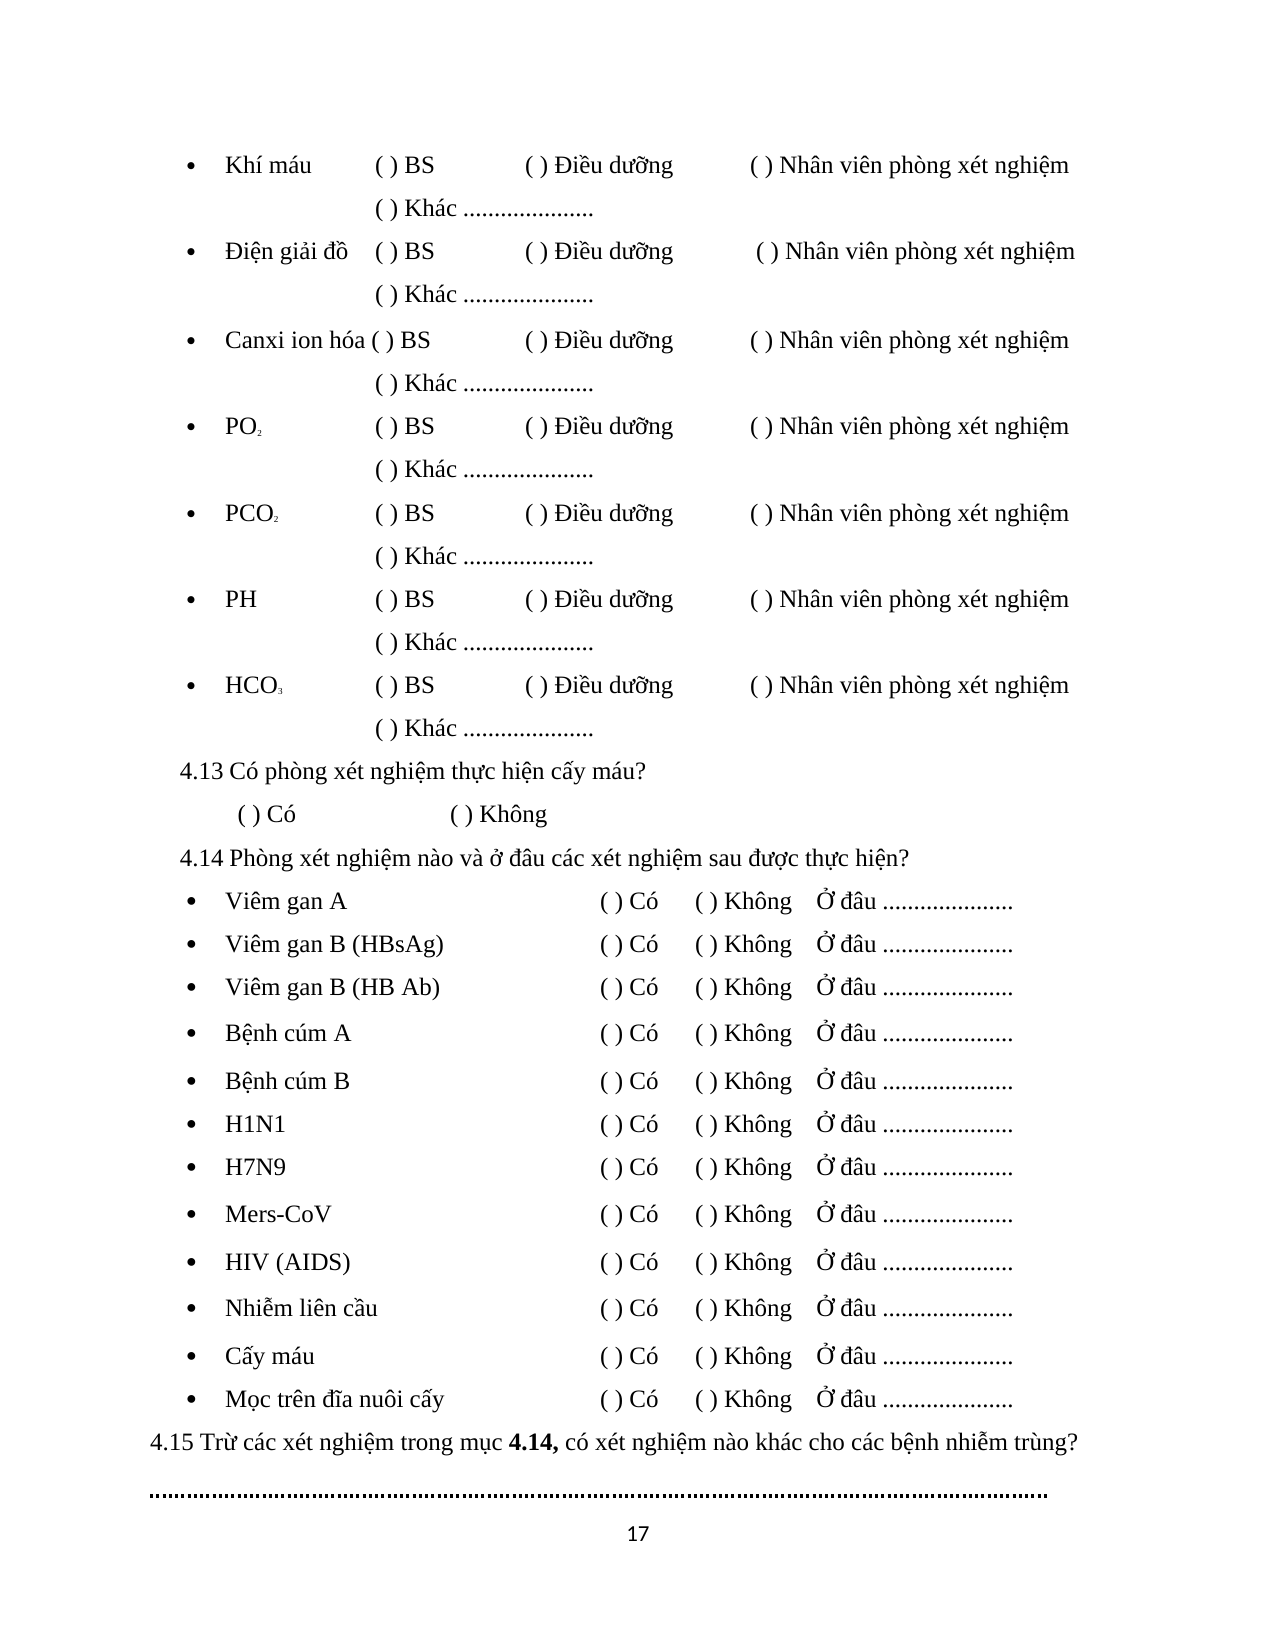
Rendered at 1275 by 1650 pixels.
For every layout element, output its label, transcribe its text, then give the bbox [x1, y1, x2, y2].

text ( ) Khác ..................... [225, 627, 1125, 656]
list Mọc trên đĩa nuôi cấy ( ) Có ( ) Không Ở đâu ..................... [187, 1384, 1125, 1413]
text ( ) Khác ..................... [225, 368, 1125, 397]
text 4.13 Có phòng xét nghiệm thực hiện cấy máu? [179, 756, 1125, 785]
list Bệnh cúm A ( ) Có ( ) Không Ở đâu ..................... [187, 1015, 1125, 1049]
text ( ) Khác ..................... [225, 713, 1125, 742]
list Điện giải đồ ( ) BS ( ) Điều dưỡng ( ) Nhân viên phòng xét nghiệm [187, 236, 1125, 265]
text ( ) Khác ..................... [225, 541, 1125, 569]
text ( ) Khác ..................... [225, 193, 1125, 222]
list H1N1 ( ) Có ( ) Không Ở đâu ..................... [187, 1109, 1125, 1138]
list Nhiễm liên cầu ( ) Có ( ) Không Ở đâu ..................... [187, 1290, 1125, 1324]
list H7N9 ( ) Có ( ) Không Ở đâu ..................... [187, 1152, 1125, 1181]
list Viêm gan B (HBsAg) ( ) Có ( ) Không Ở đâu ..................... [187, 929, 1125, 958]
text 4.15 Trừ các xét nghiệm trong mục 4.14, có xét nghiệm nào khác cho các bệnh nhiễm trùng? [150, 1427, 1125, 1456]
list HIV (AIDS) ( ) Có ( ) Không Ở đâu ..................... [187, 1247, 1125, 1275]
text ( ) Khác ..................... [225, 454, 1125, 483]
text ( ) Khác ..................... [225, 279, 1125, 308]
text ( ) Có ( ) Không [208, 799, 1125, 828]
list Khí máu ( ) BS ( ) Điều dưỡng ( ) Nhân viên phòng xét nghiệm [187, 150, 1125, 179]
list PO2 ( ) BS ( ) Điều dưỡng ( ) Nhân viên phòng xét nghiệm [187, 411, 1125, 440]
list Mers-CoV ( ) Có ( ) Không Ở đâu ..................... [187, 1196, 1125, 1229]
list Bệnh cúm B ( ) Có ( ) Không Ở đâu ..................... [187, 1066, 1125, 1095]
list PCO2 ( ) BS ( ) Điều dưỡng ( ) Nhân viên phòng xét nghiệm [187, 498, 1125, 526]
list Canxi ion hóa ( ) BS ( ) Điều dưỡng ( ) Nhân viên phòng xét nghiệm [187, 325, 1125, 354]
list Cấy máu ( ) Có ( ) Không Ở đâu ..................... [187, 1341, 1125, 1369]
list Viêm gan B (HB Ab) ( ) Có ( ) Không Ở đâu ..................... [187, 972, 1125, 1001]
list Viêm gan A ( ) Có ( ) Không Ở đâu ..................... [187, 886, 1125, 914]
list HCO3 ( ) BS ( ) Điều dưỡng ( ) Nhân viên phòng xét nghiệm [187, 670, 1125, 699]
text 4.14 Phòng xét nghiệm nào và ở đâu các xét nghiệm sau được thực hiện? [179, 843, 1125, 871]
list PH ( ) BS ( ) Điều dưỡng ( ) Nhân viên phòng xét nghiệm [187, 584, 1125, 613]
